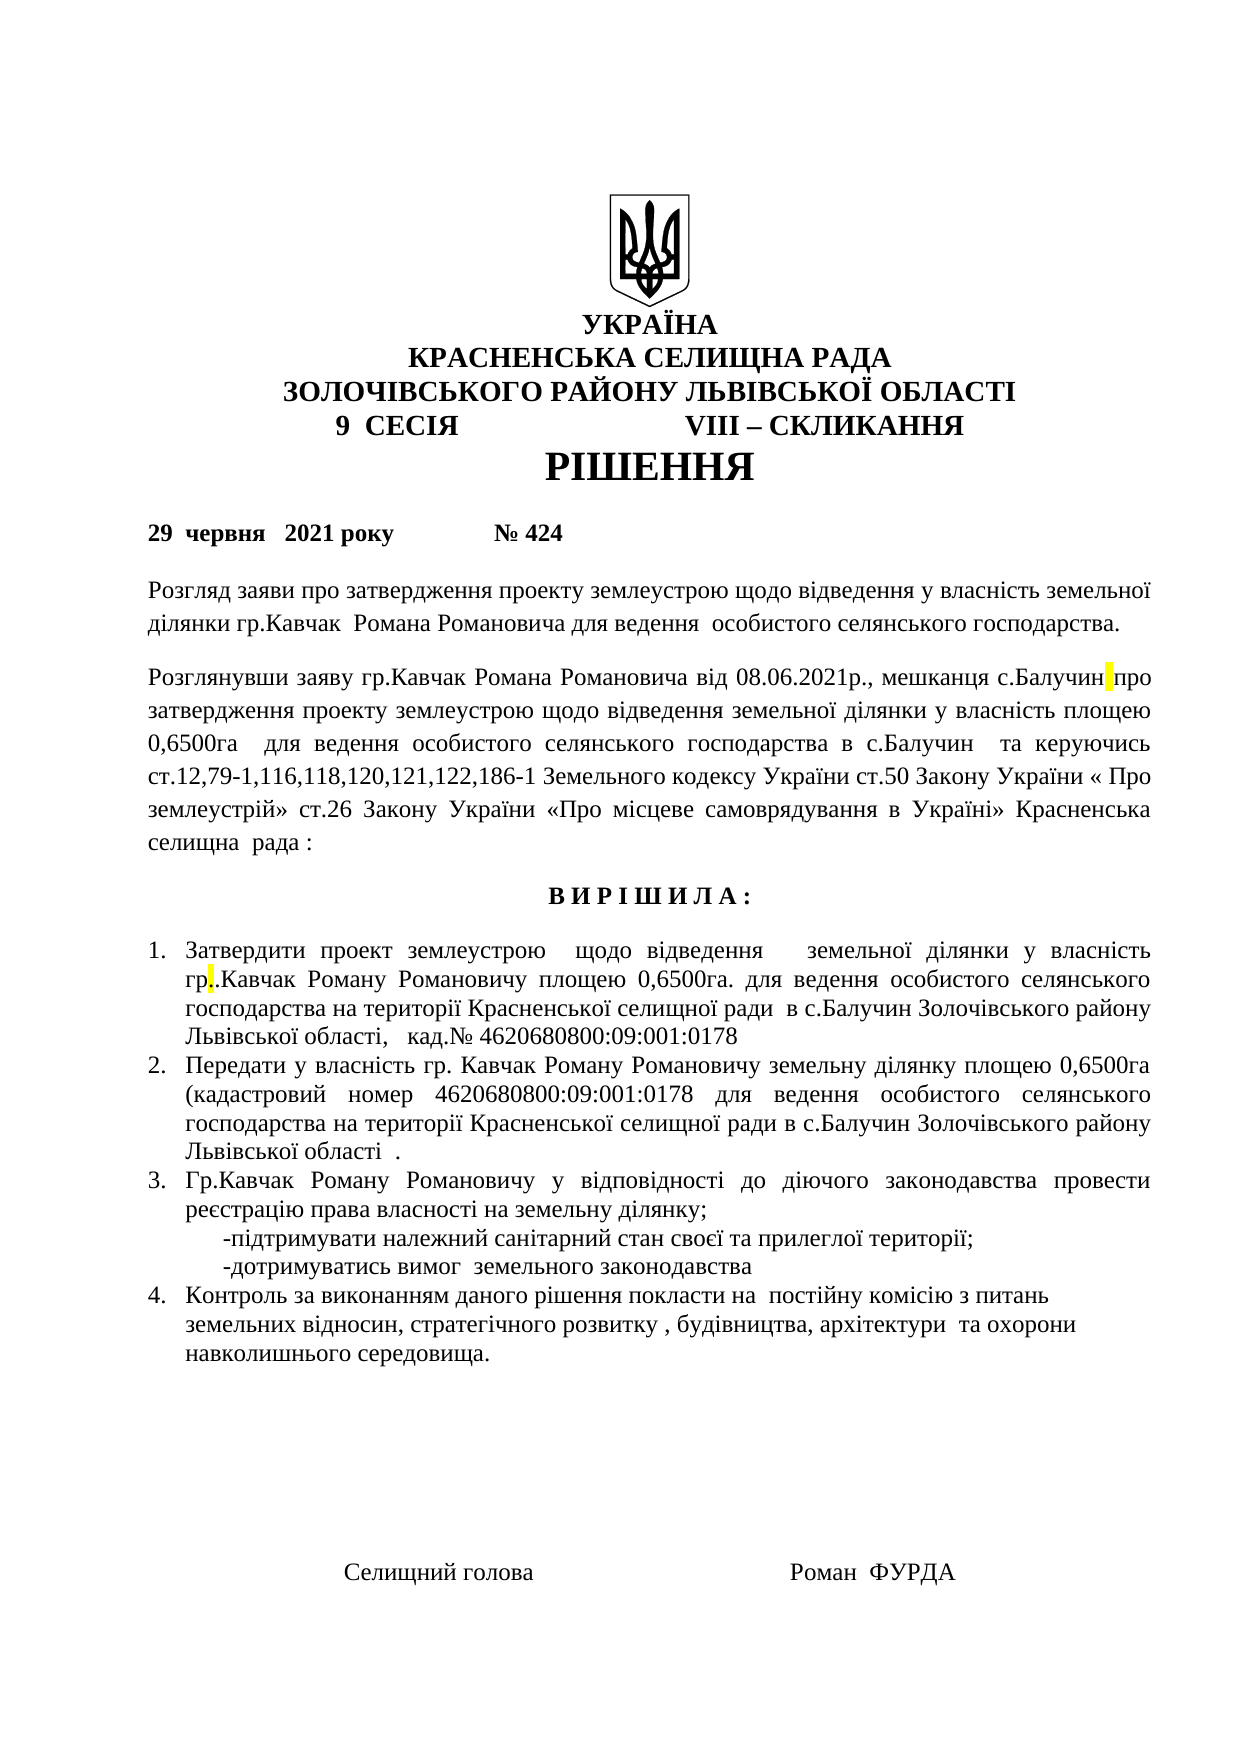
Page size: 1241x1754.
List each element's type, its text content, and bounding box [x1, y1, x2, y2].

list -дотримуватись вимог земельного законодавства [223, 1251, 1152, 1280]
text Розглянувши заяву гр.Кавчак Романа Романовича від 08.06.2021р., мешканця с.Балучин про затвердження проекту землеустрою щодо відведення земельної ділянки у власність площею 0,6500га для ведення особистого селянського господарства в с.Балучин та керуючись ст.12,79-1,116,118,120,121,122,186-1 Земельного кодексу України ст.50 Закону України « Про землеустрій» ст.26 Закону України «Про місцеве самоврядування в Україні» Красненська селищна рада : [148, 662, 1152, 856]
text РІШЕННЯ [148, 441, 1152, 489]
text Розгляд заяви про затвердження проекту землеустрою щодо відведення у власність земельної ділянки гр.Кавчак Романа Романовича для ведення особистого селянського господарства. [148, 575, 1152, 637]
text 9 СЕСІЯ VIII – СКЛИКАННЯ [148, 408, 1152, 441]
list Контроль за виконанням даного рішення покласти на постійну комісію з питань земельних відносин, стратегічного розвитку , будівництва, архітектури та охорони навколишнього середовища. [148, 1280, 1152, 1366]
list -підтримувати належний санітарний стан своєї та прилеглої території; [223, 1223, 1152, 1251]
text 29 червня 2021 року № 424 [148, 518, 1152, 547]
list Затвердити проект землеустрою щодо відведення земельної ділянки у власність гр..Кавчак Роману Романовичу площею 0,6500га. для ведення особистого селянського господарства на території Красненської селищної ради в с.Балучин Золочівського району Львівської області, кад.№ 4620680800:09:001:0178 [148, 935, 1152, 1050]
text Селищний голова Роман ФУРДА [148, 1557, 1152, 1585]
text ЗОЛОЧІВСЬКОГО РАЙОНУ ЛЬВІВСЬКОЇ ОБЛАСТІ [148, 374, 1152, 408]
text УКРАЇНА [148, 307, 1152, 341]
text КРАСНЕНСЬКА СЕЛИЩНА РАДА [148, 341, 1152, 374]
list Передати у власність гр. Кавчак Роману Романовичу земельну ділянку площею 0,6500га (кадастровий номер 4620680800:09:001:0178 для ведення особистого селянського господарства на території Красненської селищної ради в с.Балучин Золочівського району Львівської області . [148, 1050, 1152, 1165]
text В И Р І Ш И Л А : [148, 881, 1152, 910]
list Гр.Кавчак Роману Романовичу у відповідності до діючого законодавства провести реєстрацію права власності на земельну ділянку; [148, 1165, 1152, 1223]
